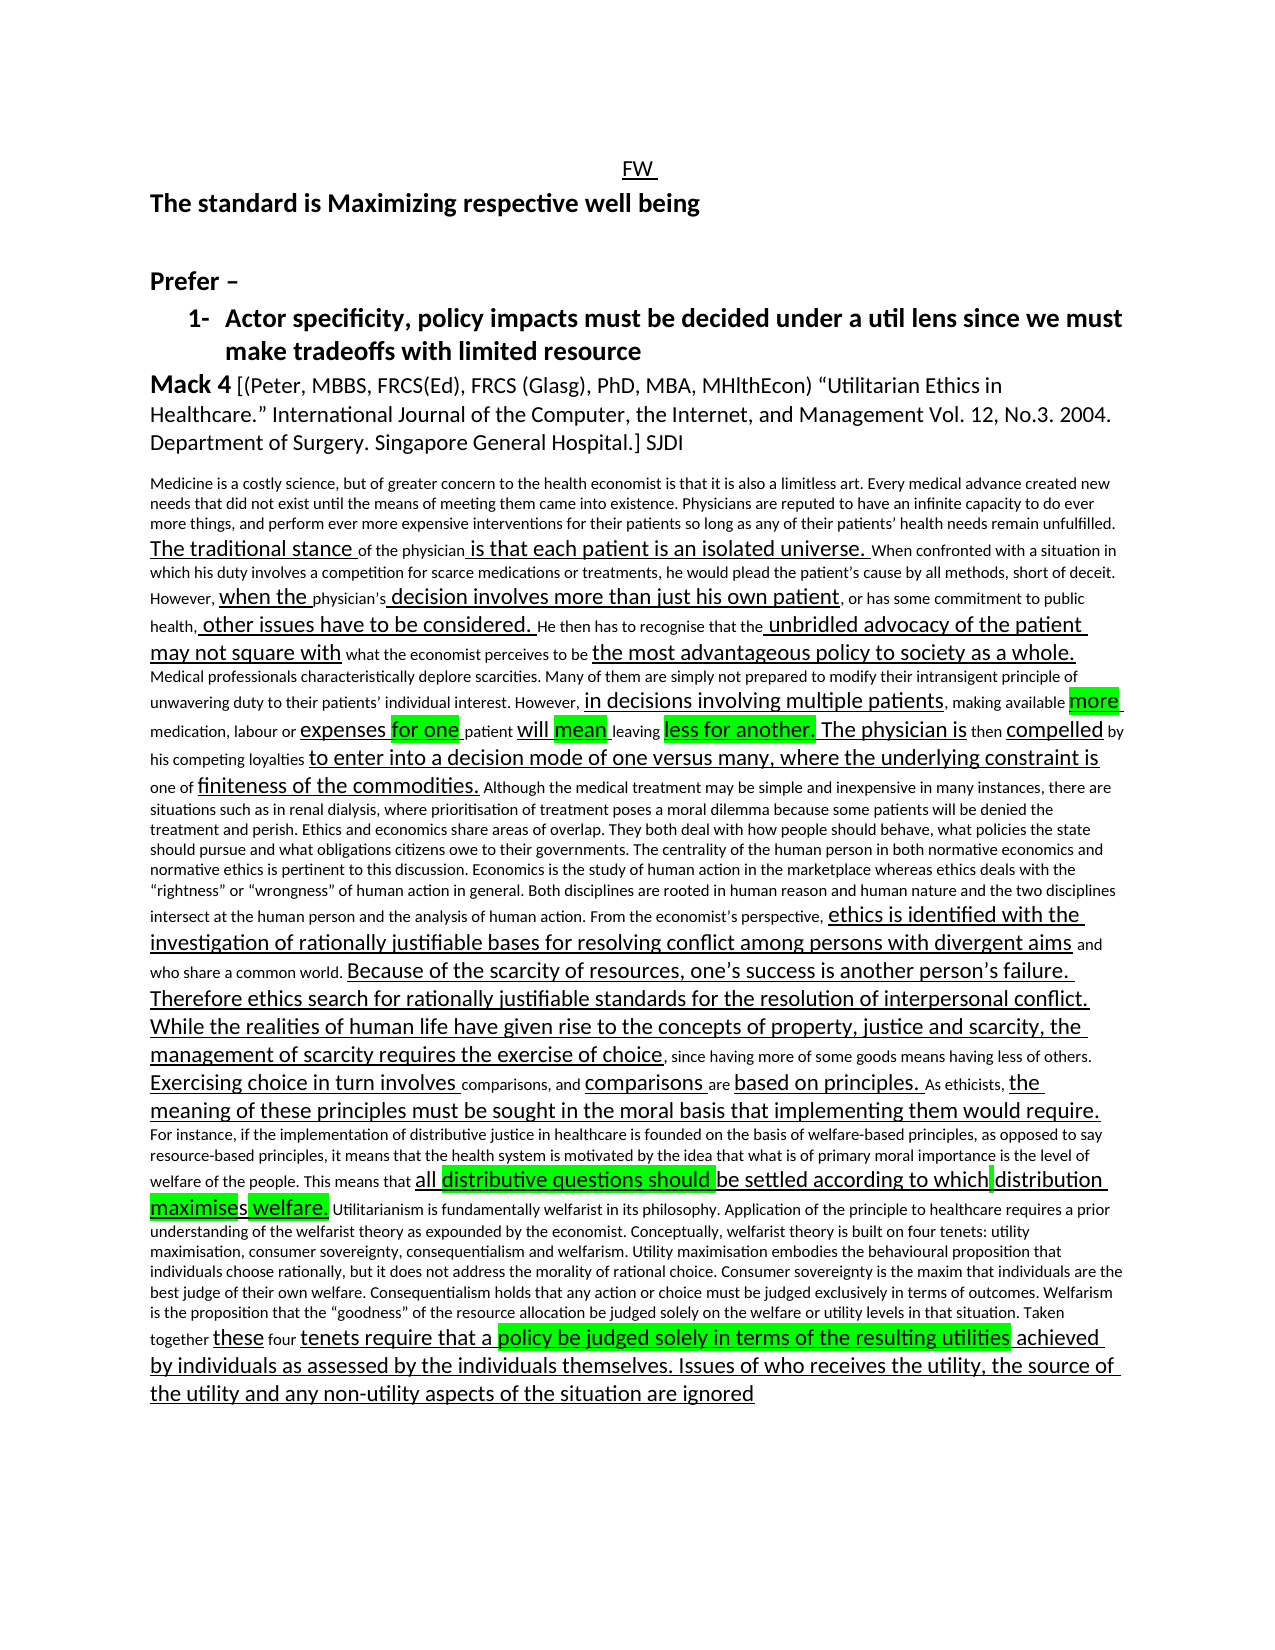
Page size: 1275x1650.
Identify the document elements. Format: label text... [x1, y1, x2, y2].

subtitle Actor specificity, policy impacts must be decided under a util lens since we must make tradeoffs with limited resource [187, 301, 1125, 367]
text Mack 4 [(Peter, MBBS, FRCS(Ed), FRCS (Glasg), PhD, MBA, MHlthEcon) “Utilitarian Ethics in Healthcare.” International Journal of the Computer, the Internet, and Management Vol. 12, No.3. 2004. Department of Surgery. Singapore General Hospital.] SJDI [150, 367, 1125, 456]
subtitle The standard is Maximizing respective well being [150, 186, 1125, 219]
text Medicine is a costly science, but of greater concern to the health economist is that it is also a limitless art. Every medical advance created new needs that did not exist until the means of meeting them came into existence. Physicians are reputed to have an infinite capacity to do ever more things, and perform ever more expensive interventions for their patients so long as any of their patients’ health needs remain unfulfilled. The traditional stance of the physician is that each patient is an isolated universe. When confronted with a situation in which his duty involves a competition for scarce medications or treatments, he would plead the patient’s cause by all methods, short of deceit. However, when the physician’s decision involves more than just his own patient, or has some commitment to public health, other issues have to be considered. He then has to recognise that the unbridled advocacy of the patient may not square with what the economist perceives to be the most advantageous policy to society as a whole. Medical professionals characteristically deplore scarcities. Many of them are simply not prepared to modify their intransigent principle of unwavering duty to their patients’ individual interest. However, in decisions involving multiple patients, making available more medication, labour or expenses for one patient will mean leaving less for another. The physician is then compelled by his competing loyalties to enter into a decision mode of one versus many, where the underlying constraint is one of finiteness of the commodities. Although the medical treatment may be simple and inexpensive in many instances, there are situations such as in renal dialysis, where prioritisation of treatment poses a moral dilemma because some patients will be denied the treatment and perish. Ethics and economics share areas of overlap. They both deal with how people should behave, what policies the state should pursue and what obligations citizens owe to their governments. The centrality of the human person in both normative economics and normative ethics is pertinent to this discussion. Economics is the study of human action in the marketplace whereas ethics deals with the “rightness” or “wrongness” of human action in general. Both disciplines are rooted in human reason and human nature and the two disciplines intersect at the human person and the analysis of human action. From the economist’s perspective, ethics is identified with the investigation of rationally justifiable bases for resolving conflict among persons with divergent aims and who share a common world. Because of the scarcity of resources, one’s success is another person’s failure. Therefore ethics search for rationally justifiable standards for the resolution of interpersonal conflict. While the realities of human life have given rise to the concepts of property, justice and scarcity, the management of scarcity requires the exercise of choice, since having more of some goods means having less of others. Exercising choice in turn involves comparisons, and comparisons are based on principles. As ethicists, the meaning of these principles must be sought in the moral basis that implementing them would require. For instance, if the implementation of distributive justice in healthcare is founded on the basis of welfare-based principles, as opposed to say resource-based principles, it means that the health system is motivated by the idea that what is of primary moral importance is the level of welfare of the people. This means that all distributive questions should be settled according to which distribution maximises welfare. Utilitarianism is fundamentally welfarist in its philosophy. Application of the principle to healthcare requires a prior understanding of the welfarist theory as expounded by the economist. Conceptually, welfarist theory is built on four tenets: utility maximisation, consumer sovereignty, consequentialism and welfarism. Utility maximisation embodies the behavioural proposition that individuals choose rationally, but it does not address the morality of rational choice. Consumer sovereignty is the maxim that individuals are the best judge of their own welfare. Consequentialism holds that any action or choice must be judged exclusively in terms of outcomes. Welfarism is the proposition that the “goodness” of the resource allocation be judged solely on the welfare or utility levels in that situation. Taken together these four tenets require that a policy be judged solely in terms of the resulting utilities achieved by individuals as assessed by the individuals themselves. Issues of who receives the utility, the source of the utility and any non-utility aspects of the situation are ignored [150, 473, 1125, 1407]
subtitle FW [150, 154, 1125, 182]
subtitle Prefer – [150, 264, 1125, 297]
